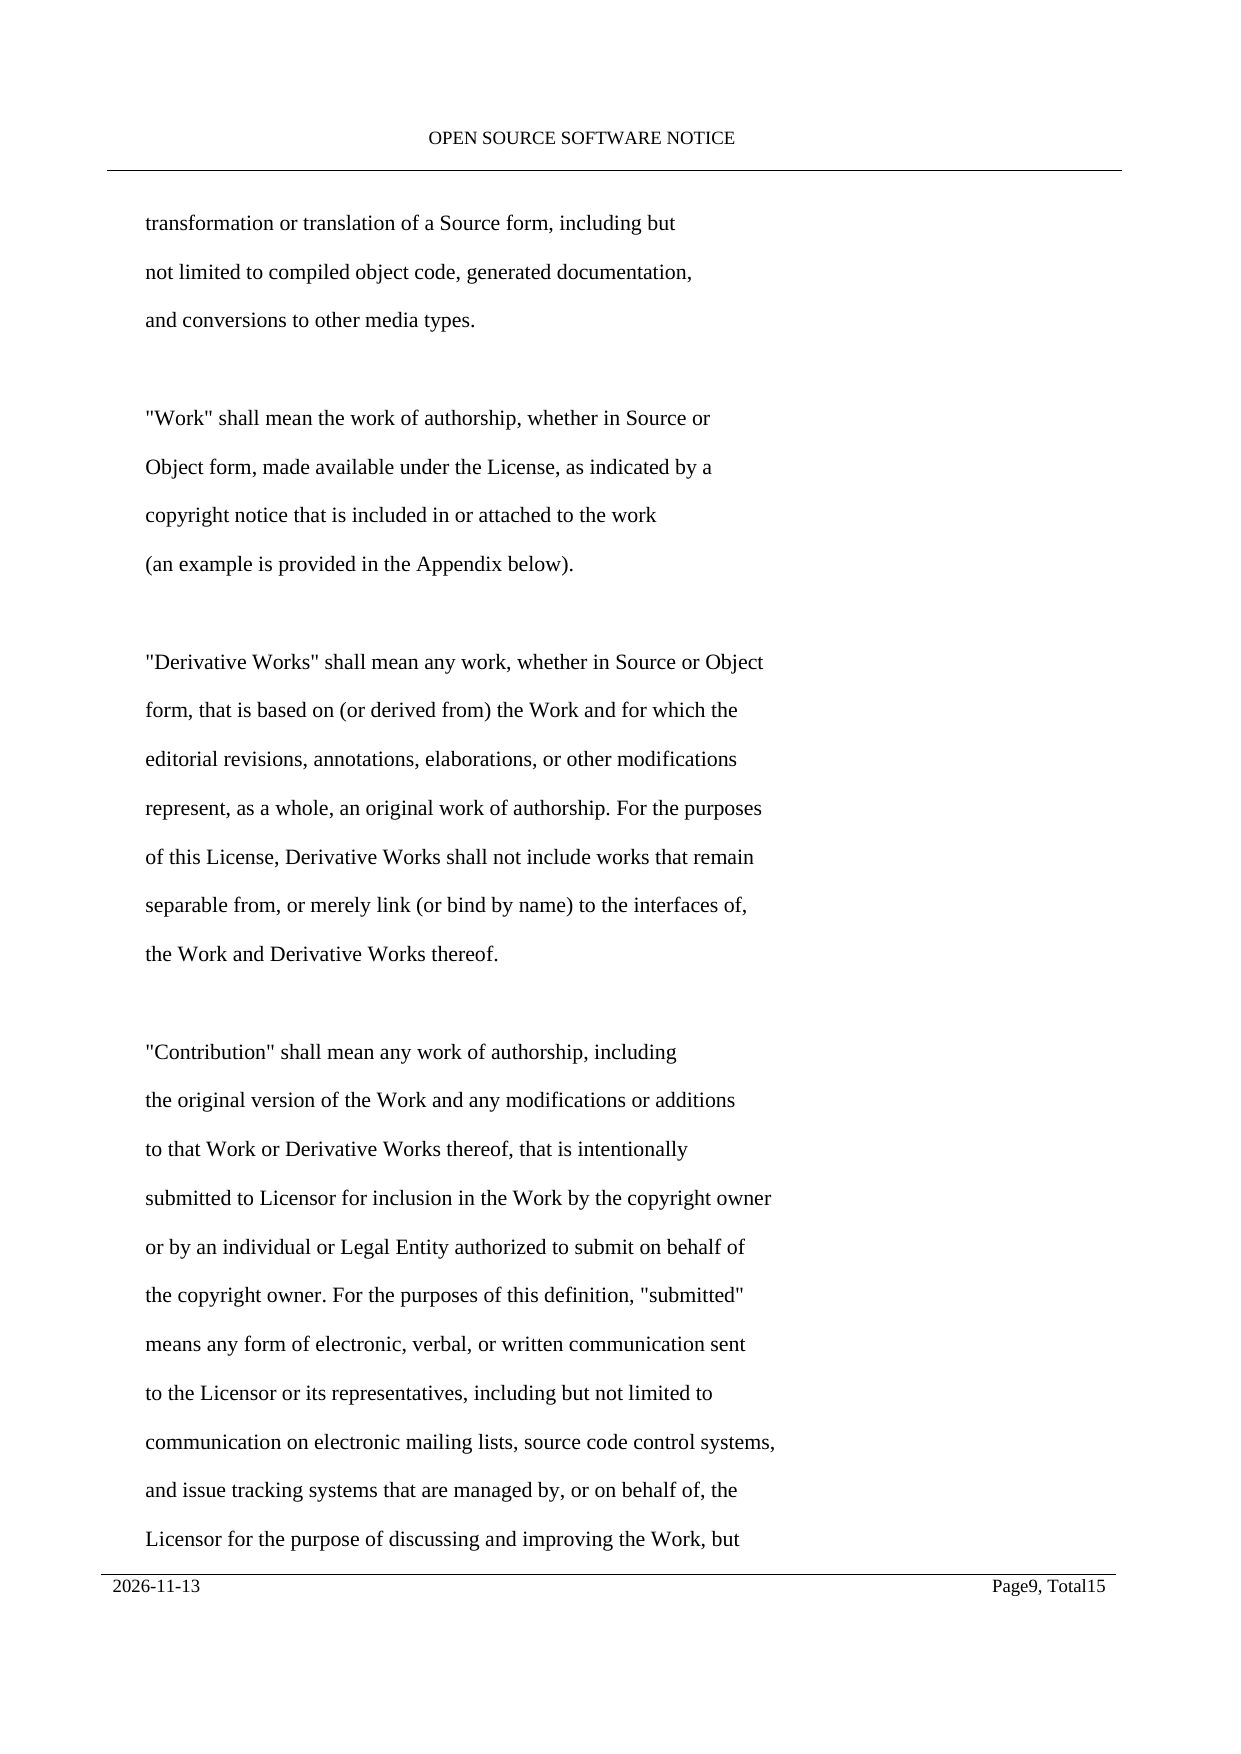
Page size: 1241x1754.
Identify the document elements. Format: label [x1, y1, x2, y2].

text [112, 206, 1128, 1555]
